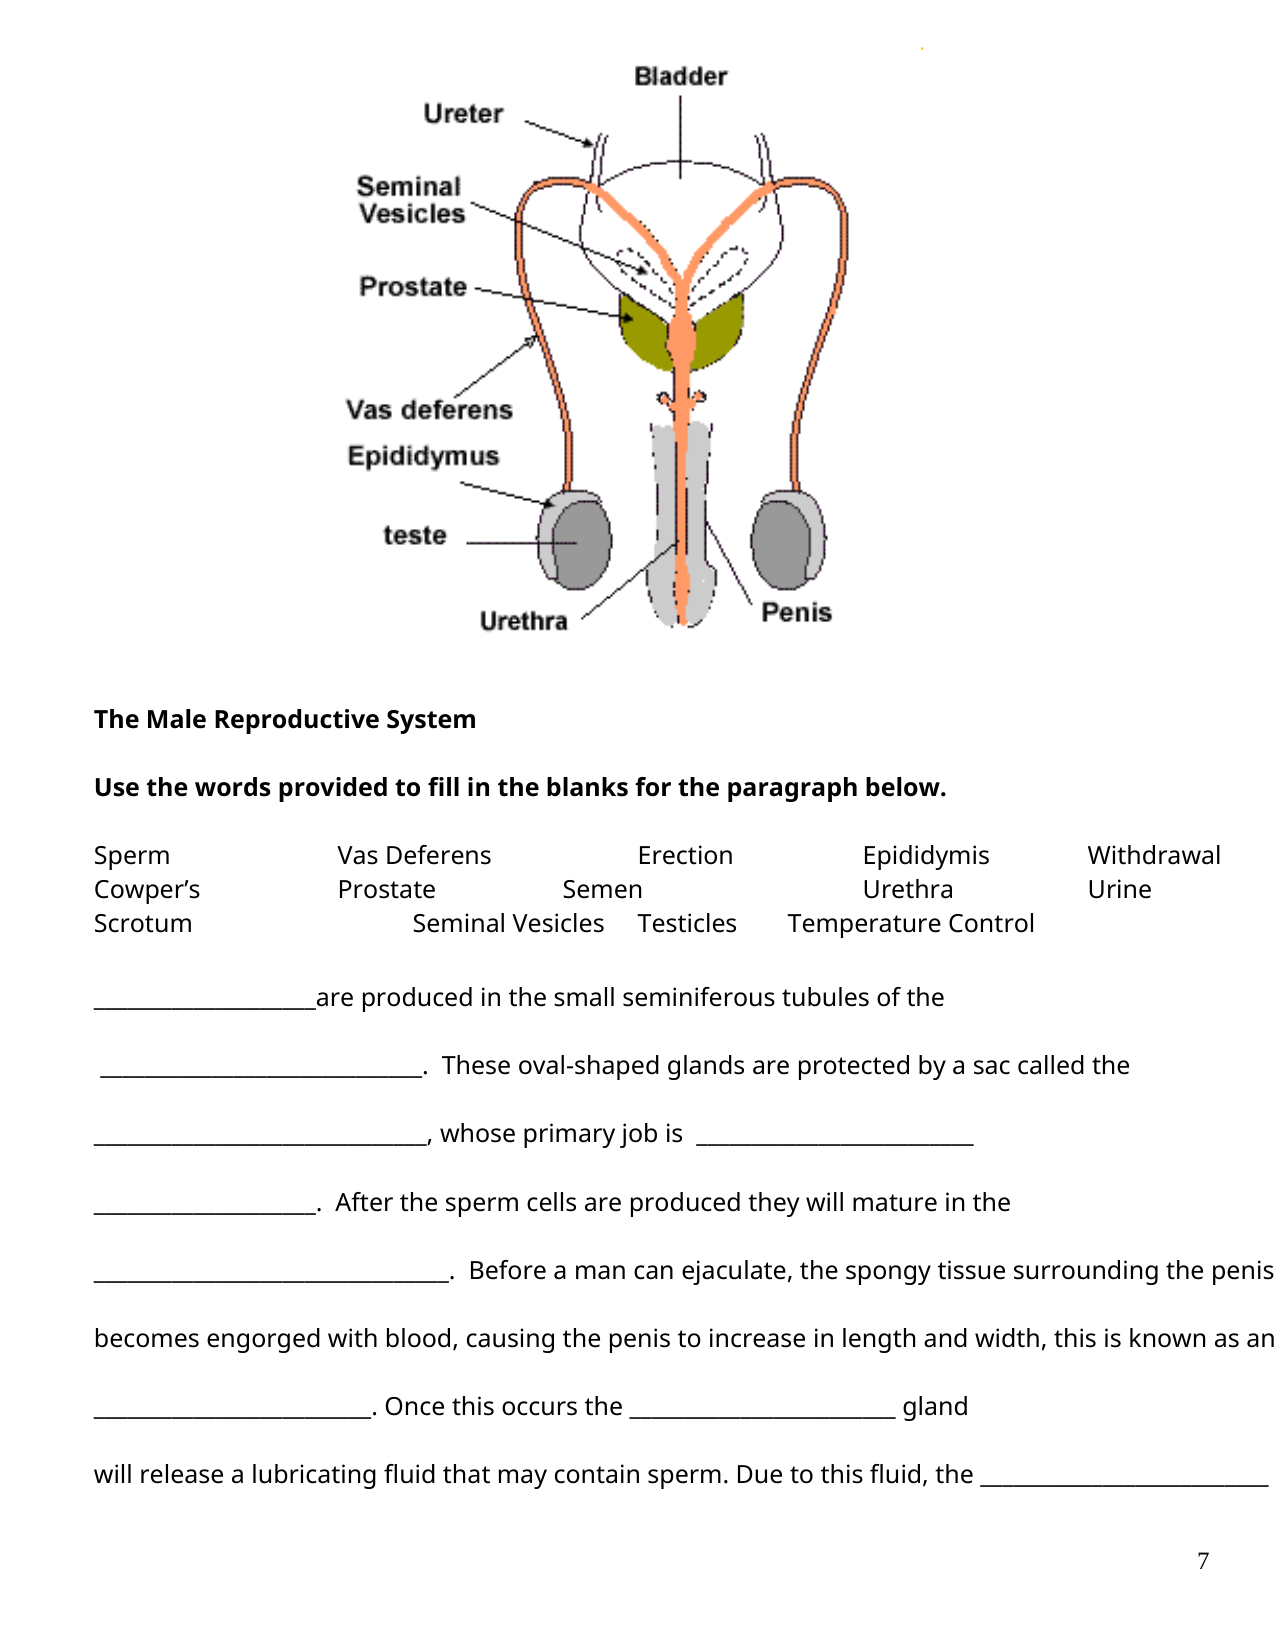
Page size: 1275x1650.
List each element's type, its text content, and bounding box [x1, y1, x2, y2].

text Cowper’s Prostate Semen Urethra Urine [94, 872, 1275, 906]
text Scrotum Seminal Vesicles Testicles Temperature Control [94, 906, 1275, 940]
text ______________________________, whose primary job is _________________________ [94, 1116, 1275, 1150]
text The Male Reproductive System [94, 702, 1275, 736]
text Sperm Vas Deferens Erection Epididymis Withdrawal [94, 838, 1275, 872]
text Use the words provided to fill in the blanks for the paragraph below. [94, 770, 1275, 804]
text will release a lubricating fluid that may contain sperm. Due to this fluid, the __________________________ [94, 1457, 1275, 1491]
text ____________________. After the sperm cells are produced they will mature in the [94, 1184, 1275, 1218]
text ________________________________. Before a man can ejaculate, the spongy tissue surrounding the penis [94, 1252, 1275, 1286]
picture [321, 46, 924, 668]
text ____________________are produced in the small seminiferous tubules of the [94, 980, 1275, 1014]
text _____________________________. These oval-shaped glands are protected by a sac called the [94, 1048, 1275, 1082]
text becomes engorged with blood, causing the penis to increase in length and width, this is known as an [94, 1321, 1275, 1354]
text _________________________. Once this occurs the ________________________ gland [94, 1389, 1275, 1423]
